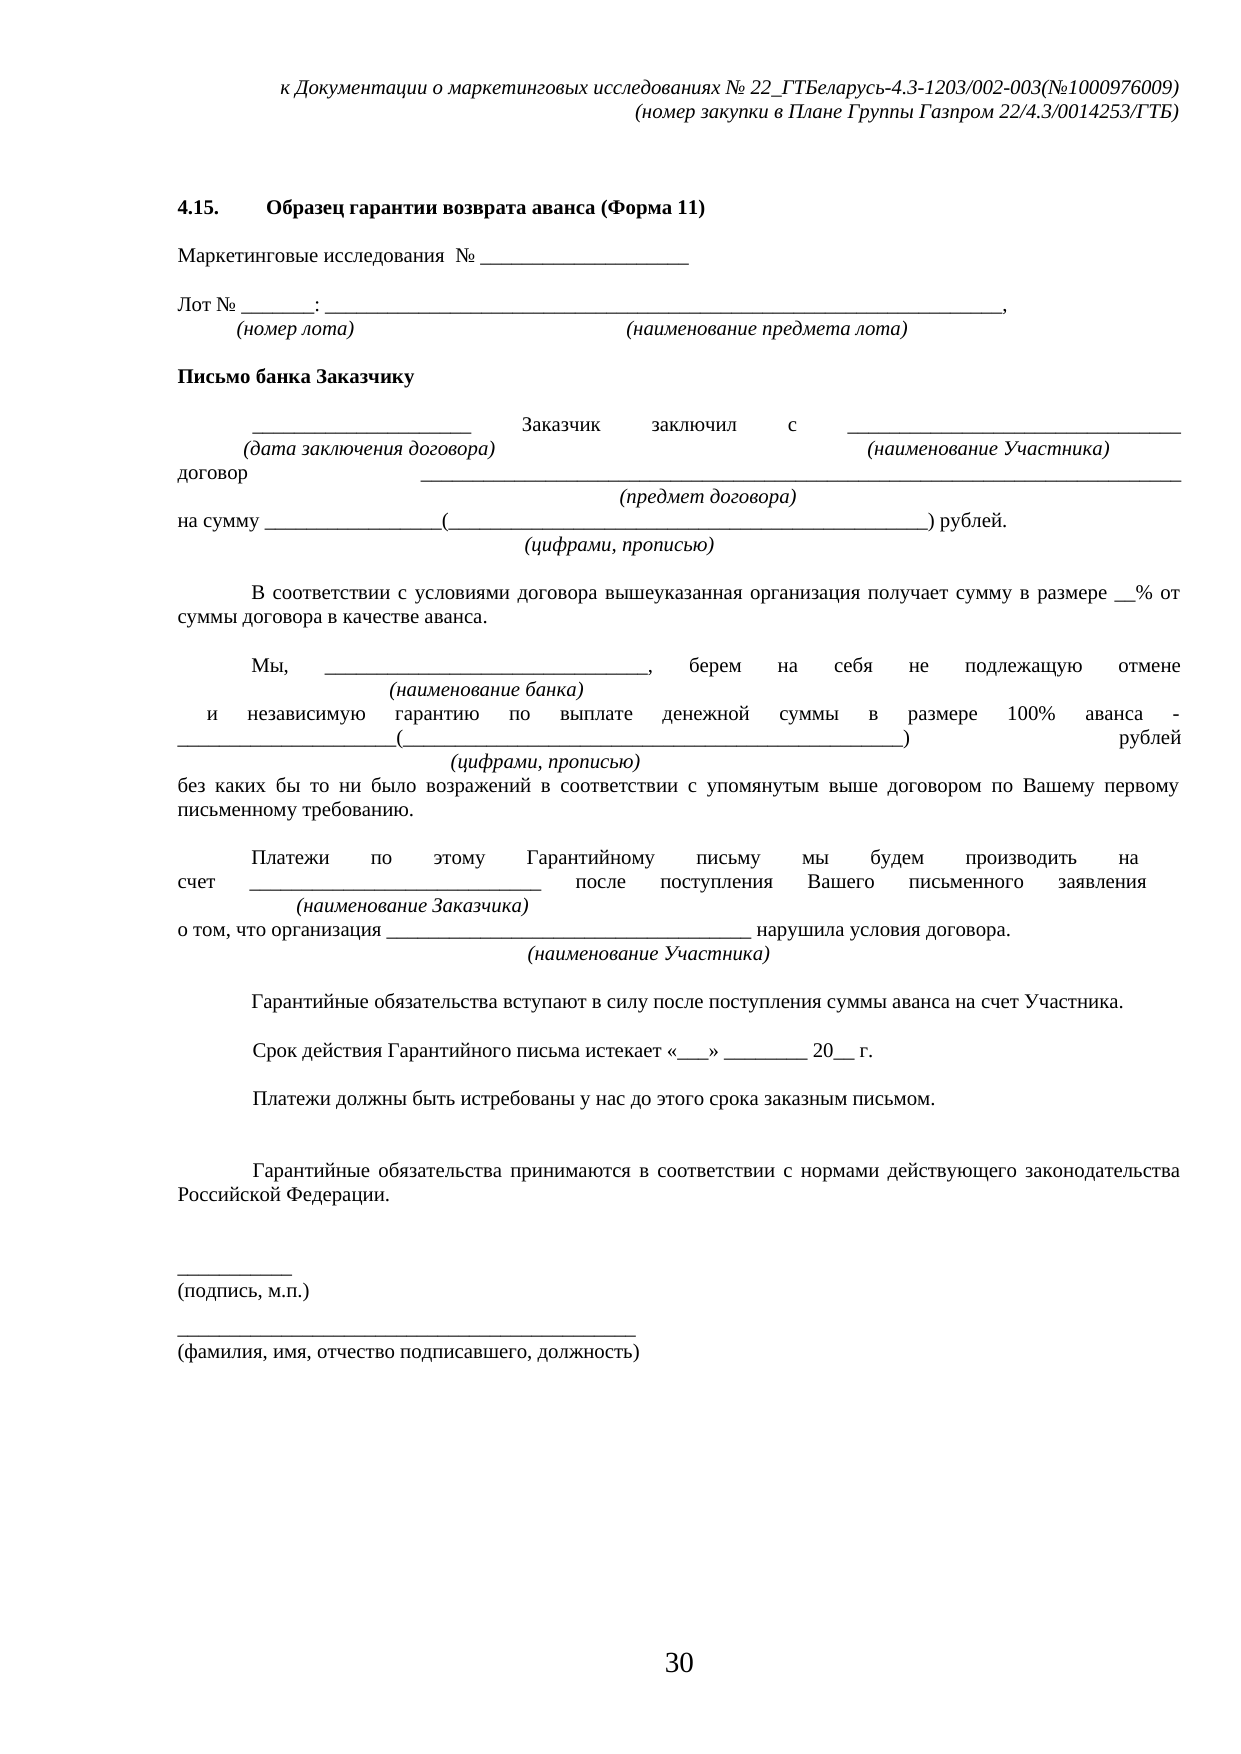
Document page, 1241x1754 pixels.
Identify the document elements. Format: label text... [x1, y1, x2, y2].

text без каких бы то ни было возражений в соответствии с упомянутым выше договором по Вашему первому письменному требованию. [177, 773, 1181, 821]
text Маркетинговые исследования № ____________________ [177, 243, 1181, 267]
text Лот № _______: _________________________________________________________________, [177, 292, 1181, 316]
text договор _________________________________________________________________________ (предмет договора) [177, 460, 1181, 508]
text ___________ [177, 1254, 1181, 1278]
text и независимую гарантию по выплате денежной суммы в размере 100% аванса - _____________________(________________________________________________) рублей (цифрами, прописью) [177, 701, 1181, 773]
text Срок действия Гарантийного письма истекает «___» ________ 20__ г. [177, 1037, 1181, 1062]
text (наименование Участника) [177, 941, 1181, 965]
text Гарантийные обязательства принимаются в соответствии с нормами действующего законодательства Российской Федерации. [177, 1158, 1181, 1206]
text на сумму _________________(______________________________________________) рублей. [177, 508, 1181, 532]
text Платежи должны быть истребованы у нас до этого срока заказным письмом. [177, 1086, 1181, 1110]
text (номер лота) (наименование предмета лота) [177, 316, 1181, 340]
text (цифрами, прописью) [177, 532, 1181, 556]
text Платежи по этому Гарантийному письму мы будем производить на счет ____________________________ после поступления Вашего письменного заявления (наименование Заказчика) [177, 845, 1181, 917]
text Мы, _______________________________, берем на себя не подлежащую отмене (наименование банка) [177, 652, 1181, 701]
text Письмо банка Заказчику [177, 364, 1181, 388]
text Гарантийные обязательства вступают в силу после поступления суммы аванса на счет Участника. [177, 989, 1181, 1013]
text (подпись, м.п.) [177, 1278, 1181, 1302]
text (фамилия, имя, отчество подписавшего, должность) [177, 1339, 1181, 1363]
text о том, что организация ___________________________________ нарушила условия договора. [177, 917, 1181, 941]
list Образец гарантии возврата аванса (Форма 11) [177, 195, 1181, 219]
text В соответствии с условиями договора вышеуказанная организация получает сумму в размере __% от суммы договора в качестве аванса. [177, 580, 1181, 628]
text ____________________________________________ [177, 1315, 1181, 1339]
text _____________________ Заказчик заключил с ________________________________ (дата заключения договора) (наименование Участника) [177, 412, 1181, 460]
